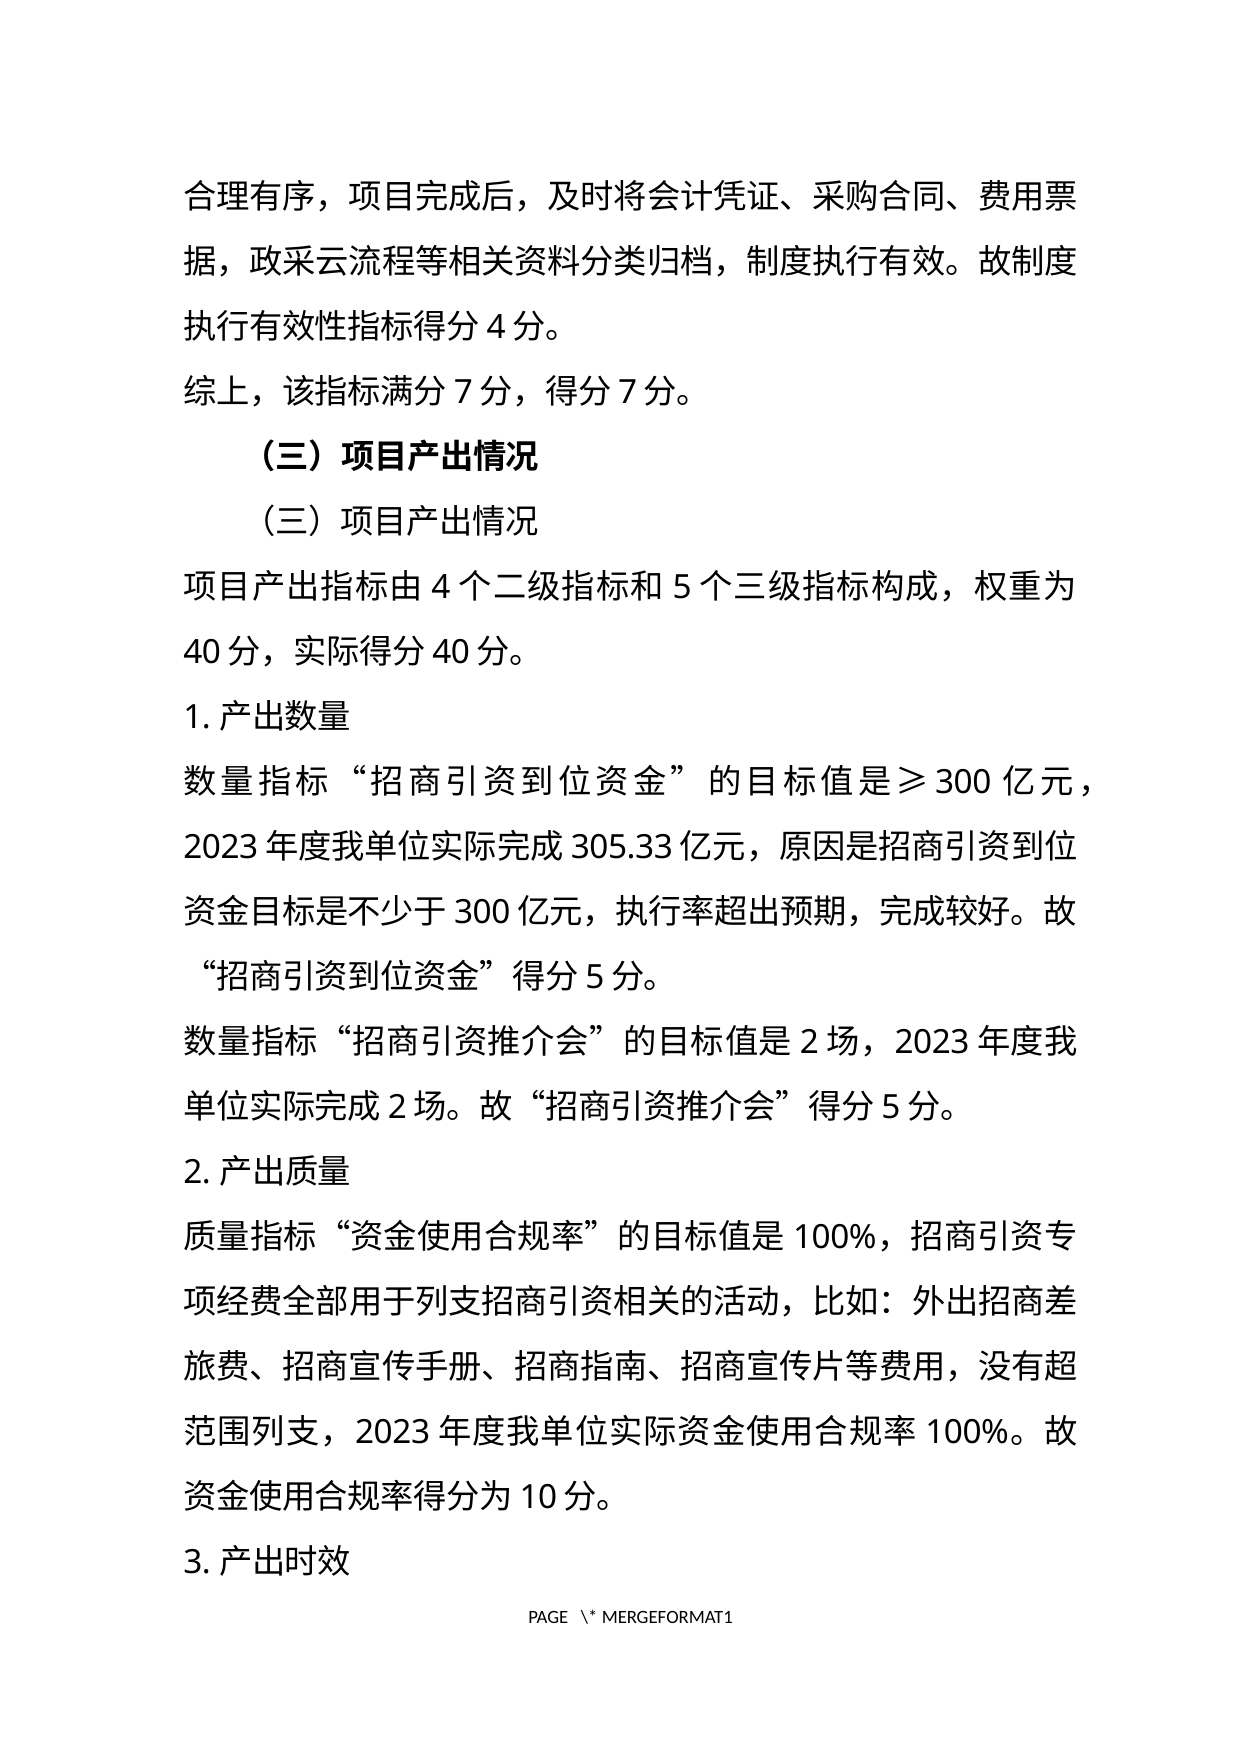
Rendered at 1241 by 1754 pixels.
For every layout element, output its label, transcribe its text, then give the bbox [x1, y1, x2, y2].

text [183, 162, 1078, 422]
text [183, 487, 1078, 1592]
text （三）项目产出情况 [183, 422, 1078, 487]
